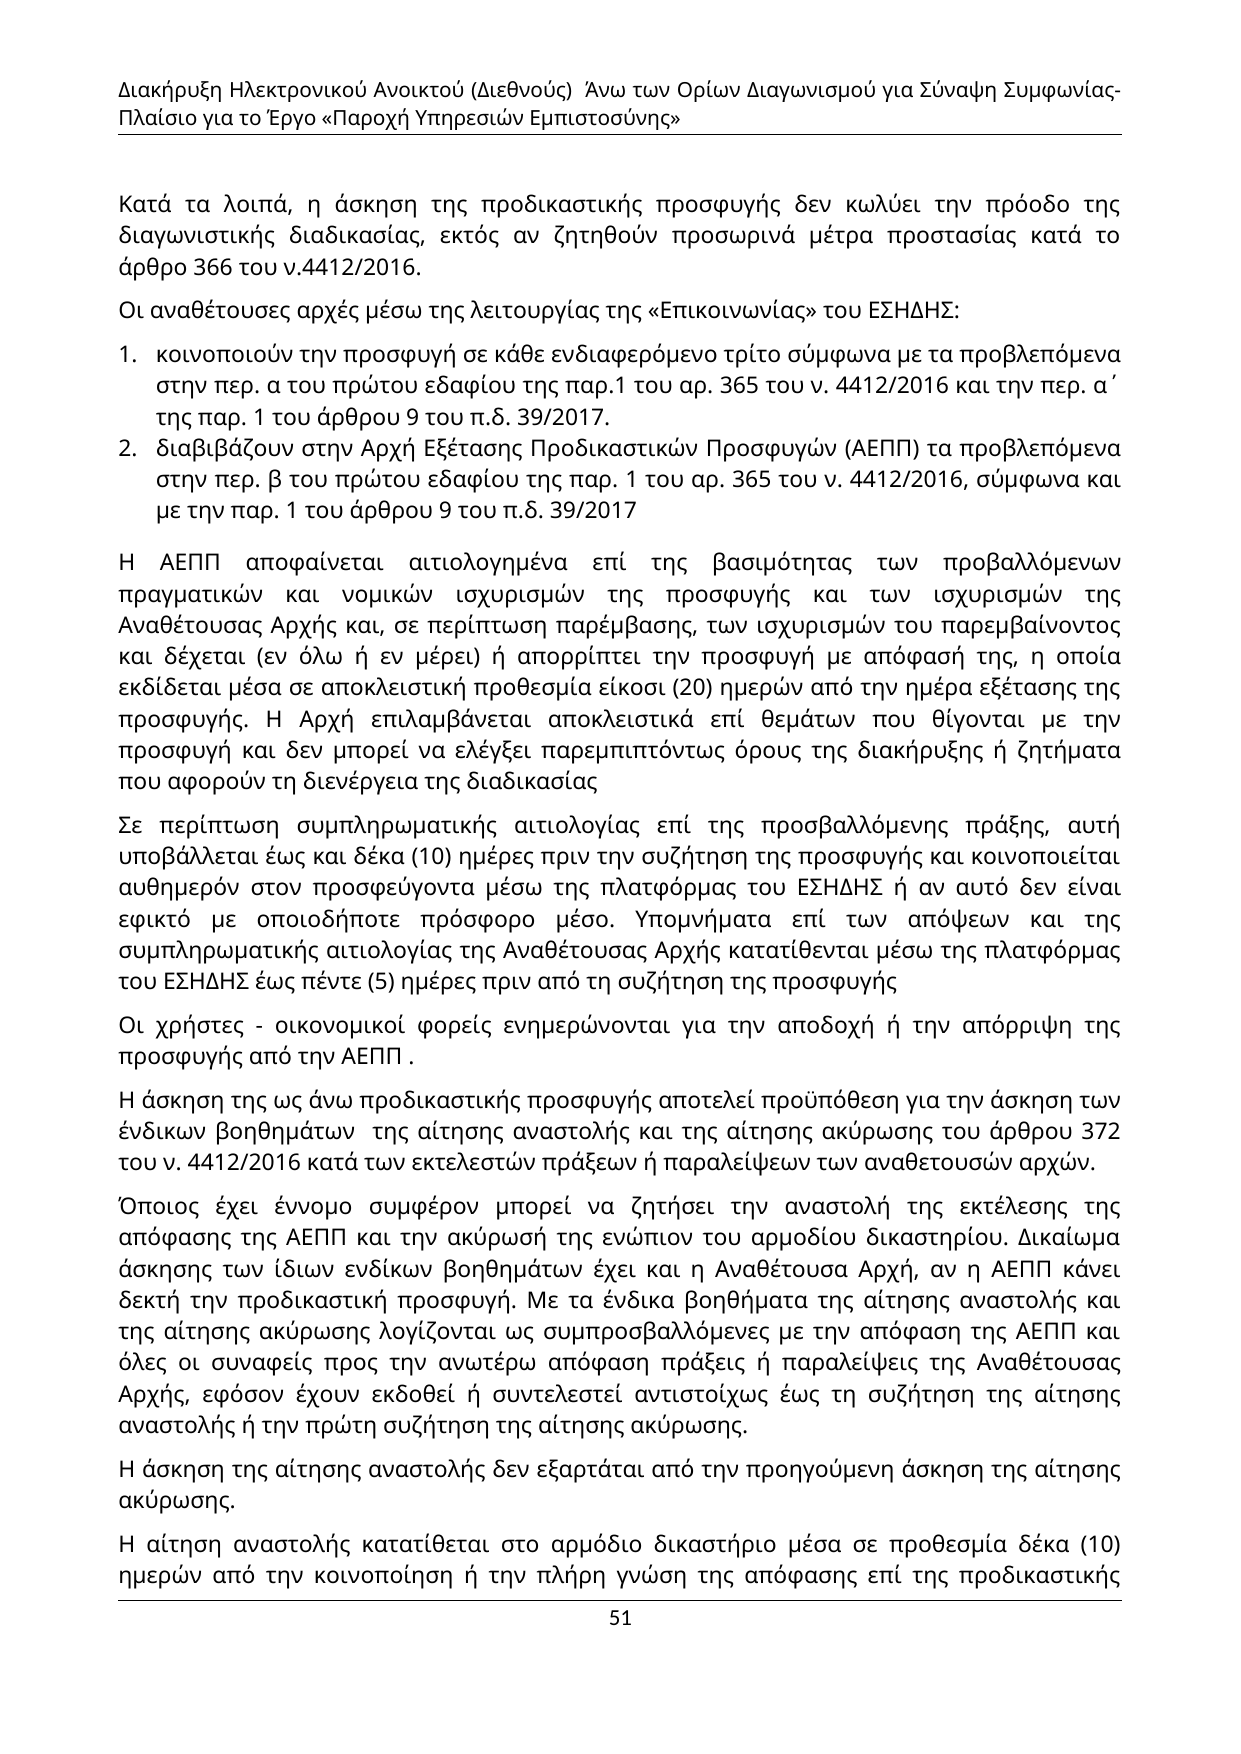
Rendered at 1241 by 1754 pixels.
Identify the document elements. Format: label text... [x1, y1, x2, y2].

text Η άσκηση της ως άνω προδικαστικής προσφυγής αποτελεί προϋπόθεση για την άσκηση των ένδικων βοηθημάτων της αίτησης αναστολής και της αίτησης ακύρωσης του άρθρου 372 του ν. 4412/2016 κατά των εκτελεστών πράξεων ή παραλείψεων των αναθετουσών αρχών. [118, 1084, 1122, 1178]
text Κατά τα λοιπά, η άσκηση της προδικαστικής προσφυγής δεν κωλύει την πρόοδο της διαγωνιστικής διαδικασίας, εκτός αν ζητηθούν προσωρινά μέτρα προστασίας κατά το άρθρο 366 του ν.4412/2016. [118, 188, 1122, 282]
list κοινοποιούν την προσφυγή σε κάθε ενδιαφερόμενο τρίτο σύμφωνα με τα προβλεπόμενα στην περ. α του πρώτου εδαφίου της παρ.1 του αρ. 365 του ν. 4412/2016 και την περ. α΄ της παρ. 1 του άρθρου 9 του π.δ. 39/2017. [118, 338, 1122, 432]
text Οι χρήστες - οικονομικοί φορείς ενημερώνονται για την αποδοχή ή την απόρριψη της προσφυγής από την ΑΕΠΠ . [118, 1009, 1122, 1071]
list διαβιβάζουν στην Αρχή Εξέτασης Προδικαστικών Προσφυγών (ΑΕΠΠ) τα προβλεπόμενα στην περ. β του πρώτου εδαφίου της παρ. 1 του αρ. 365 του ν. 4412/2016, σύμφωνα και με την παρ. 1 του άρθρου 9 του π.δ. 39/2017 [118, 432, 1122, 526]
text Όποιος έχει έννομο συμφέρον μπορεί να ζητήσει την αναστολή της εκτέλεσης της απόφασης της ΑΕΠΠ και την ακύρωσή της ενώπιον του αρμοδίου δικαστηρίου. Δικαίωμα άσκησης των ίδιων ενδίκων βοηθημάτων έχει και η Αναθέτουσα Αρχή, αν η ΑΕΠΠ κάνει δεκτή την προδικαστική προσφυγή. Με τα ένδικα βοηθήματα της αίτησης αναστολής και της αίτησης ακύρωσης λογίζονται ως συμπροσβαλλόμενες με την απόφαση της ΑΕΠΠ και όλες οι συναφείς προς την ανωτέρω απόφαση πράξεις ή παραλείψεις της Αναθέτουσας Αρχής, εφόσον έχουν εκδοθεί ή συντελεστεί αντιστοίχως έως τη συζήτηση της αίτησης αναστολής ή την πρώτη συζήτηση της αίτησης ακύρωσης. [118, 1190, 1122, 1440]
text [118, 1528, 1122, 1590]
text Η ΑΕΠΠ αποφαίνεται αιτιολογημένα επί της βασιμότητας των προβαλλόμενων πραγματικών και νομικών ισχυρισμών της προσφυγής και των ισχυρισμών της Αναθέτουσας Αρχής και, σε περίπτωση παρέμβασης, των ισχυρισμών του παρεμβαίνοντος και δέχεται (εν όλω ή εν μέρει) ή απορρίπτει την προσφυγή με απόφασή της, η οποία εκδίδεται μέσα σε αποκλειστική προθεσμία είκοσι (20) ημερών από την ημέρα εξέτασης της προσφυγής. Η Αρχή επιλαμβάνεται αποκλειστικά επί θεμάτων που θίγονται με την προσφυγή και δεν μπορεί να ελέγξει παρεμπιπτόντως όρους της διακήρυξης ή ζητήματα που αφορούν τη διενέργεια της διαδικασίας [118, 546, 1122, 796]
text Η άσκηση της αίτησης αναστολής δεν εξαρτάται από την προηγούμενη άσκηση της αίτησης ακύρωσης. [118, 1453, 1122, 1515]
text Οι αναθέτουσες αρχές μέσω της λειτουργίας της «Επικοινωνίας» του ΕΣΗΔΗΣ: [118, 294, 1122, 326]
text Σε περίπτωση συμπληρωματικής αιτιολογίας επί της προσβαλλόμενης πράξης, αυτή υποβάλλεται έως και δέκα (10) ημέρες πριν την συζήτηση της προσφυγής και κοινοποιείται αυθημερόν στον προσφεύγοντα μέσω της πλατφόρμας του ΕΣΗΔΗΣ ή αν αυτό δεν είναι εφικτό με οποιοδήποτε πρόσφορο μέσο. Υπομνήματα επί των απόψεων και της συμπληρωματικής αιτιολογίας της Αναθέτουσας Αρχής κατατίθενται μέσω της πλατφόρμας του ΕΣΗΔΗΣ έως πέντε (5) ημέρες πριν από τη συζήτηση της προσφυγής [118, 809, 1122, 996]
